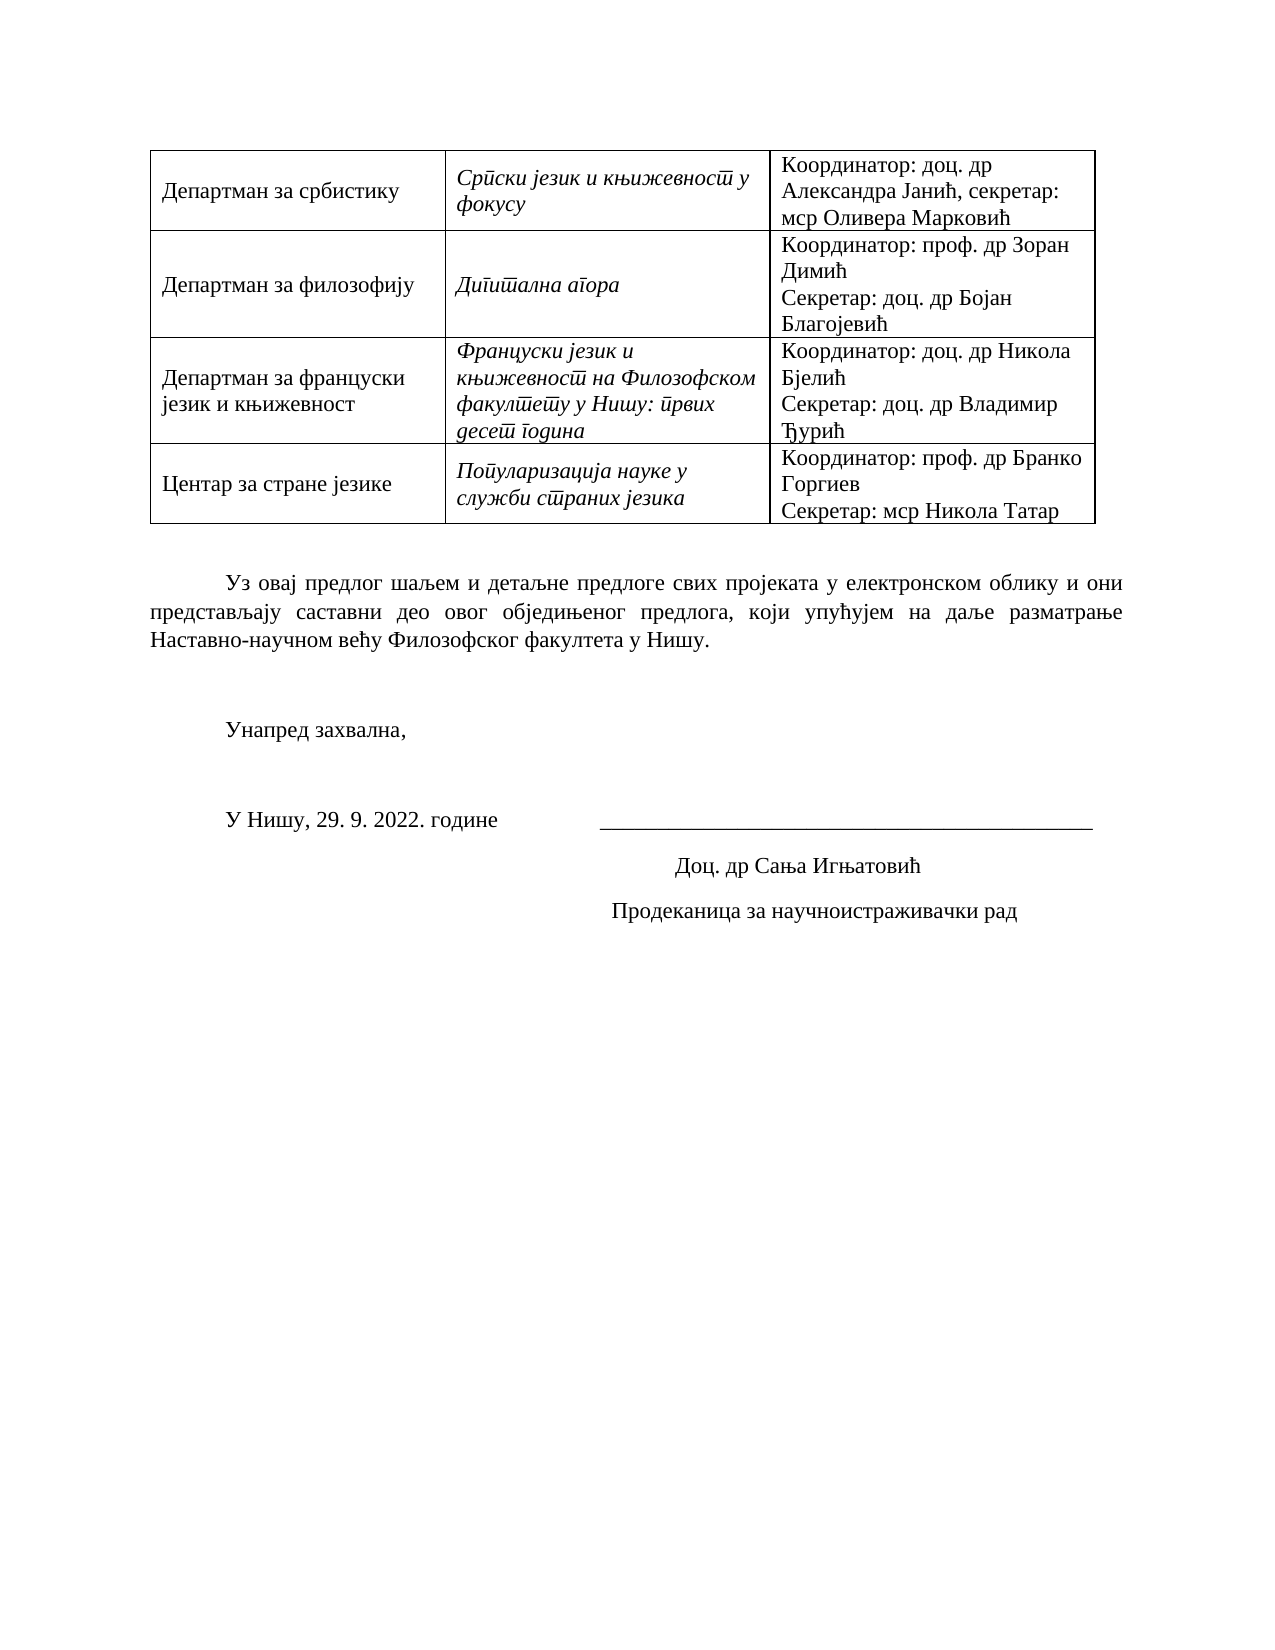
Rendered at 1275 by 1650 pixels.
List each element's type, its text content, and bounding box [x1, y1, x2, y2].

text Продеканица за научноистраживачки рад [150, 897, 1125, 923]
text Доц. др Сања Игњатовић [150, 852, 1125, 878]
table_cell Координатор: доц. др Никола Бјелић Секретар: доц. др Владимир Ђурић [771, 338, 1094, 443]
table_cell Дигитална агора [446, 231, 769, 337]
text У Нишу, 29. 9. 2022. године ___________________________________________ [150, 807, 1125, 833]
table_cell Српски језик и књижевност у фокусу [446, 151, 769, 230]
table_cell Координатор: доц. др Александра Јанић, секретар: мср Оливера Марковић [771, 151, 1094, 230]
table_cell Департман за филозофију [151, 231, 445, 337]
table_cell Департман за француски језик и књижевност [151, 338, 445, 443]
text Унапред захвална, [150, 716, 1125, 743]
table_cell Популаризација науке у служби страних језика [446, 444, 769, 523]
table_cell Француски језик и књижевност на Филозофском факултету у Нишу: првих десет година [446, 338, 769, 443]
table_cell Департман за србистику [151, 151, 445, 230]
text Уз овај предлог шаљем и детаљне предлоге свих пројеката у електронском облику и они представљају саставни део овог обједињеног предлога, који упућујем на даље разматрање Наставно-научном већу Филозофског факултета у Нишу. [150, 569, 1125, 652]
table_cell Центар за стране језике [151, 444, 445, 523]
table_cell Координатор: проф. др Бранко Горгиев Секретар: мср Никола Татар [771, 444, 1094, 523]
table_cell Координатор: проф. др Зоран Димић Секретар: доц. др Бојан Благојевић [771, 231, 1094, 337]
